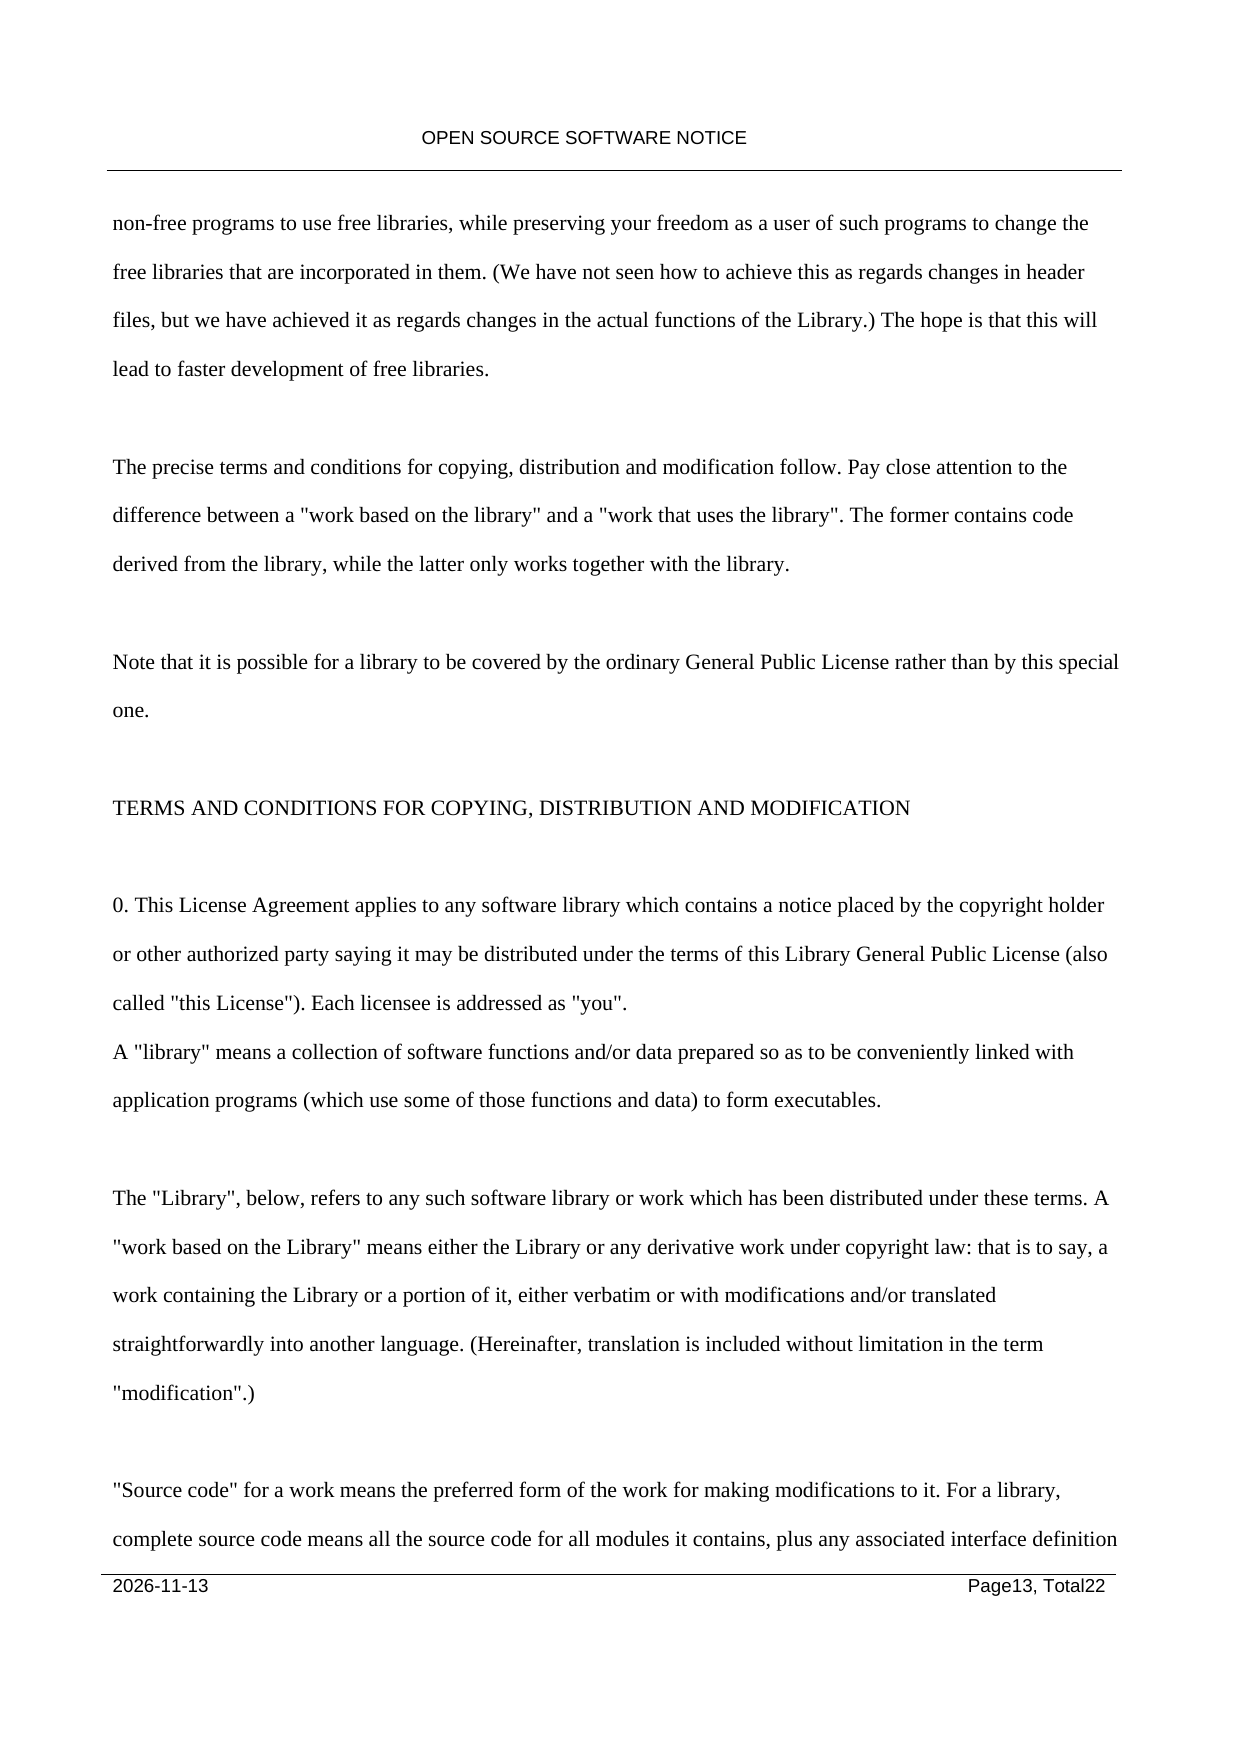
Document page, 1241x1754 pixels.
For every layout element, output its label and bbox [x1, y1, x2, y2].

text [112, 206, 1128, 1555]
